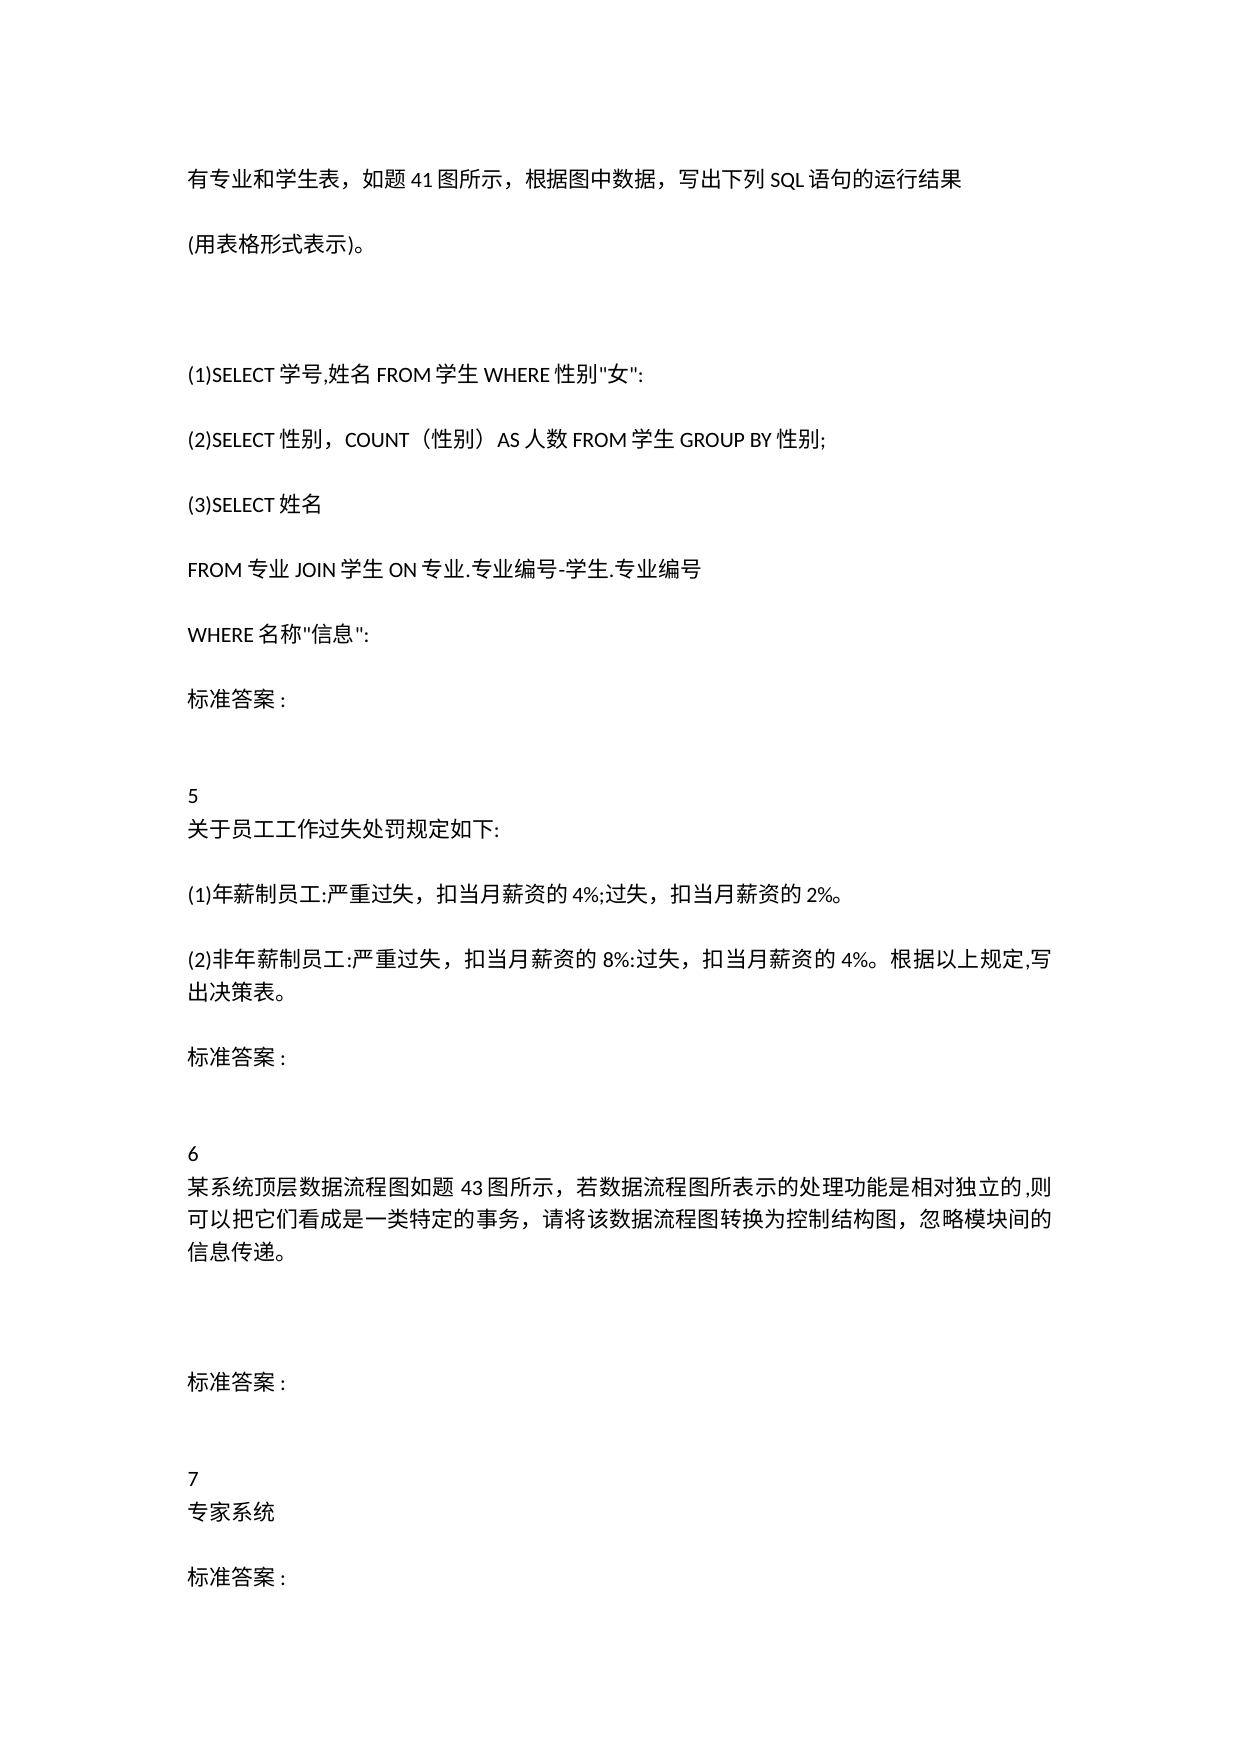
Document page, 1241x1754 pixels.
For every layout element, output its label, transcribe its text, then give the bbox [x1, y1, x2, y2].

text 5 [187, 779, 1053, 812]
text 标准答案 : [187, 682, 1053, 714]
text 标准答案 : [187, 1364, 1053, 1397]
text (3)SELECT姓名 [187, 487, 1053, 519]
text (1)SELECT学号,姓名FROM学生WHERE性别"女": [187, 357, 1053, 389]
text 6 [187, 1137, 1053, 1169]
text (用表格形式表示)。 [187, 227, 1053, 259]
text FROM专业JOIN学生ON专业.专业编号-学生.专业编号 [187, 552, 1053, 584]
text 标准答案 : [187, 1039, 1053, 1072]
text 有专业和学生表，如题41图所示，根据图中数据，写出下列 SQL语句的运行结果 [187, 162, 1053, 194]
text 标准答案 : [187, 1559, 1053, 1592]
text (1)年薪制员工:严重过失，扣当月薪资的4%;过失，扣当月薪资的2%。 [187, 877, 1053, 909]
text 关于员工工作过失处罚规定如下: [187, 812, 1053, 844]
text WHERE名称"信息": [187, 617, 1053, 649]
text 某系统顶层数据流程图如题43图所示，若数据流程图所表示的处理功能是相对独立的,则可以把它们看成是一类特定的事务，请将该数据流程图转换为控制结构图，忽略模块间的信息传递。 [187, 1169, 1053, 1267]
text (2)SELECT性别，COUNT（性别）AS人数FROM学生GROUP BY性别; [187, 422, 1053, 454]
text (2)非年薪制员工:严重过失，扣当月薪资的8%:过失，扣当月薪资的4%。根据以上规定,写出决策表。 [187, 942, 1053, 1007]
text 7 [187, 1462, 1053, 1494]
text 专家系统 [187, 1494, 1053, 1527]
